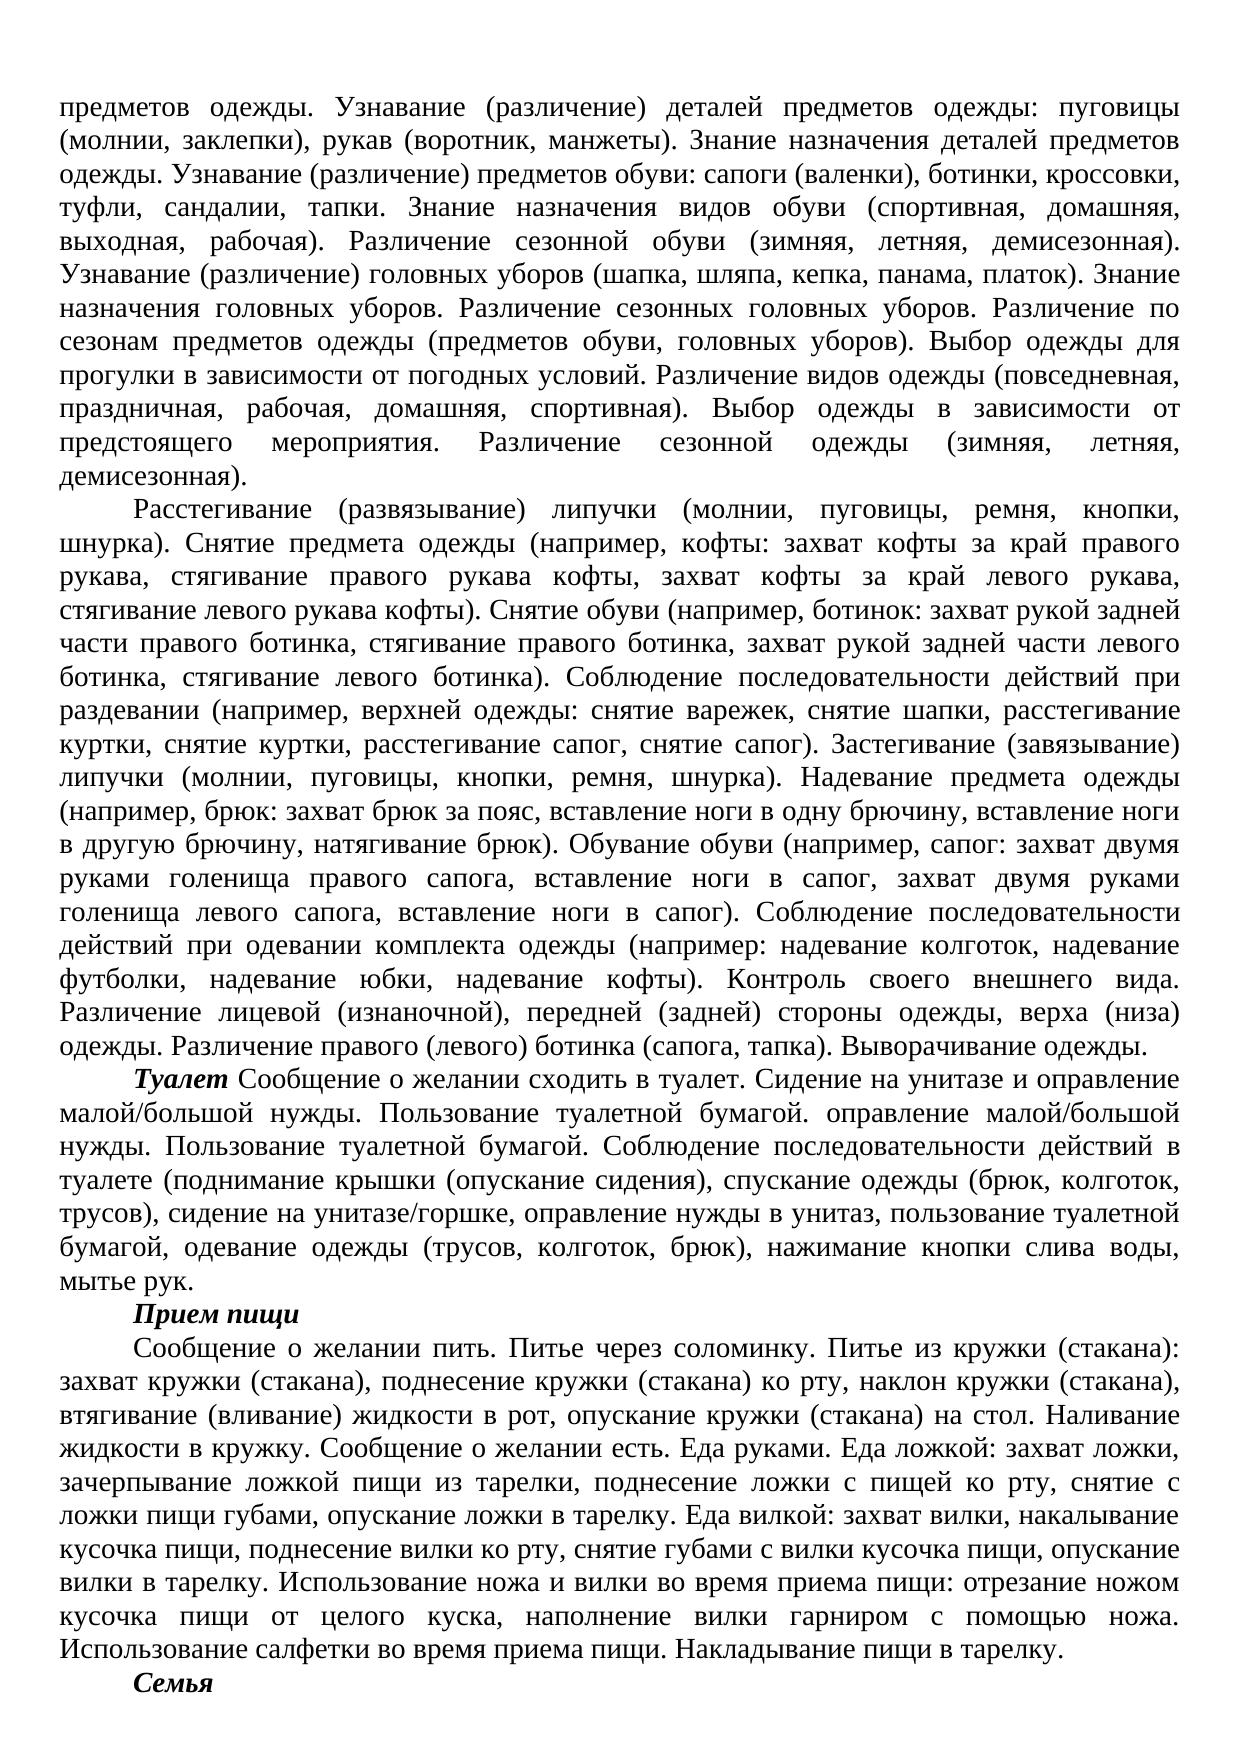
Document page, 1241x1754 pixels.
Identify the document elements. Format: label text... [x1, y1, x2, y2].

text Прием пищи [59, 1296, 1181, 1330]
text Расстегивание (развязывание) липучки (молнии, пуговицы, ремня, кнопки, шнурка). Снятие предмета одежды (например, кофты: захват кофты за край правого рукава, стягивание правого рукава кофты, захват кофты за край левого рукава, стягивание левого рукава кофты). Снятие обуви (например, ботинок: захват рукой задней части правого ботинка, стягивание правого ботинка, захват рукой задней части левого ботинка, стягивание левого ботинка). Соблюдение последовательности действий при раздевании (например, верхней одежды: снятие варежек, снятие шапки, расстегивание куртки, снятие куртки, расстегивание сапог, снятие сапог). Застегивание (завязывание) липучки (молнии, пуговицы, кнопки, ремня, шнурка). Надевание предмета одежды (например, брюк: захват брюк за пояс, вставление ноги в одну брючину, вставление ноги в другую брючину, натягивание брюк). Обувание обуви (например, сапог: захват двумя руками голенища правого сапога, вставление ноги в сапог, захват двумя руками голенища левого сапога, вставление ноги в сапог). Соблюдение последовательности действий при одевании комплекта одежды (например: надевание колготок, надевание футболки, надевание юбки, надевание кофты). Контроль своего внешнего вида. Различение лицевой (изнаночной), передней (задней) стороны одежды, верха (низа) одежды. Различение правого (левого) ботинка (сапога, тапка). Выворачивание одежды. [59, 491, 1181, 1061]
text Семья [59, 1665, 1181, 1699]
text Сообщение о желании пить. Питье через соломинку. Питье из кружки (стакана): захват кружки (стакана), поднесение кружки (стакана) ко рту, наклон кружки (стакана), втягивание (вливание) жидкости в рот, опускание кружки (стакана) на стол. Наливание жидкости в кружку. Сообщение о желании есть. Еда руками. Еда ложкой: захват ложки, зачерпывание ложкой пищи из тарелки, поднесение ложки с пищей ко рту, снятие с ложки пищи губами, опускание ложки в тарелку. Еда вилкой: захват вилки, накалывание кусочка пищи, поднесение вилки ко рту, снятие губами с вилки кусочка пищи, опускание вилки в тарелку. Использование ножа и вилки во время приема пищи: отрезание ножом кусочка пищи от целого куска, наполнение вилки гарниром с помощью ножа. Использование салфетки во время приема пищи. Накладывание пищи в тарелку. [59, 1330, 1181, 1665]
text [59, 89, 1181, 491]
text Туалет Сообщение о желании сходить в туалет. Сидение на унитазе и оправление малой/большой нужды. Пользование туалетной бумагой. оправление малой/большой нужды. Пользование туалетной бумагой. Соблюдение последовательности действий в туалете (поднимание крышки (опускание сидения), спускание одежды (брюк, колготок, трусов), сидение на унитазе/горшке, оправление нужды в унитаз, пользование туалетной бумагой, одевание одежды (трусов, колготок, брюк), нажимание кнопки слива воды, мытье рук. [59, 1061, 1181, 1296]
